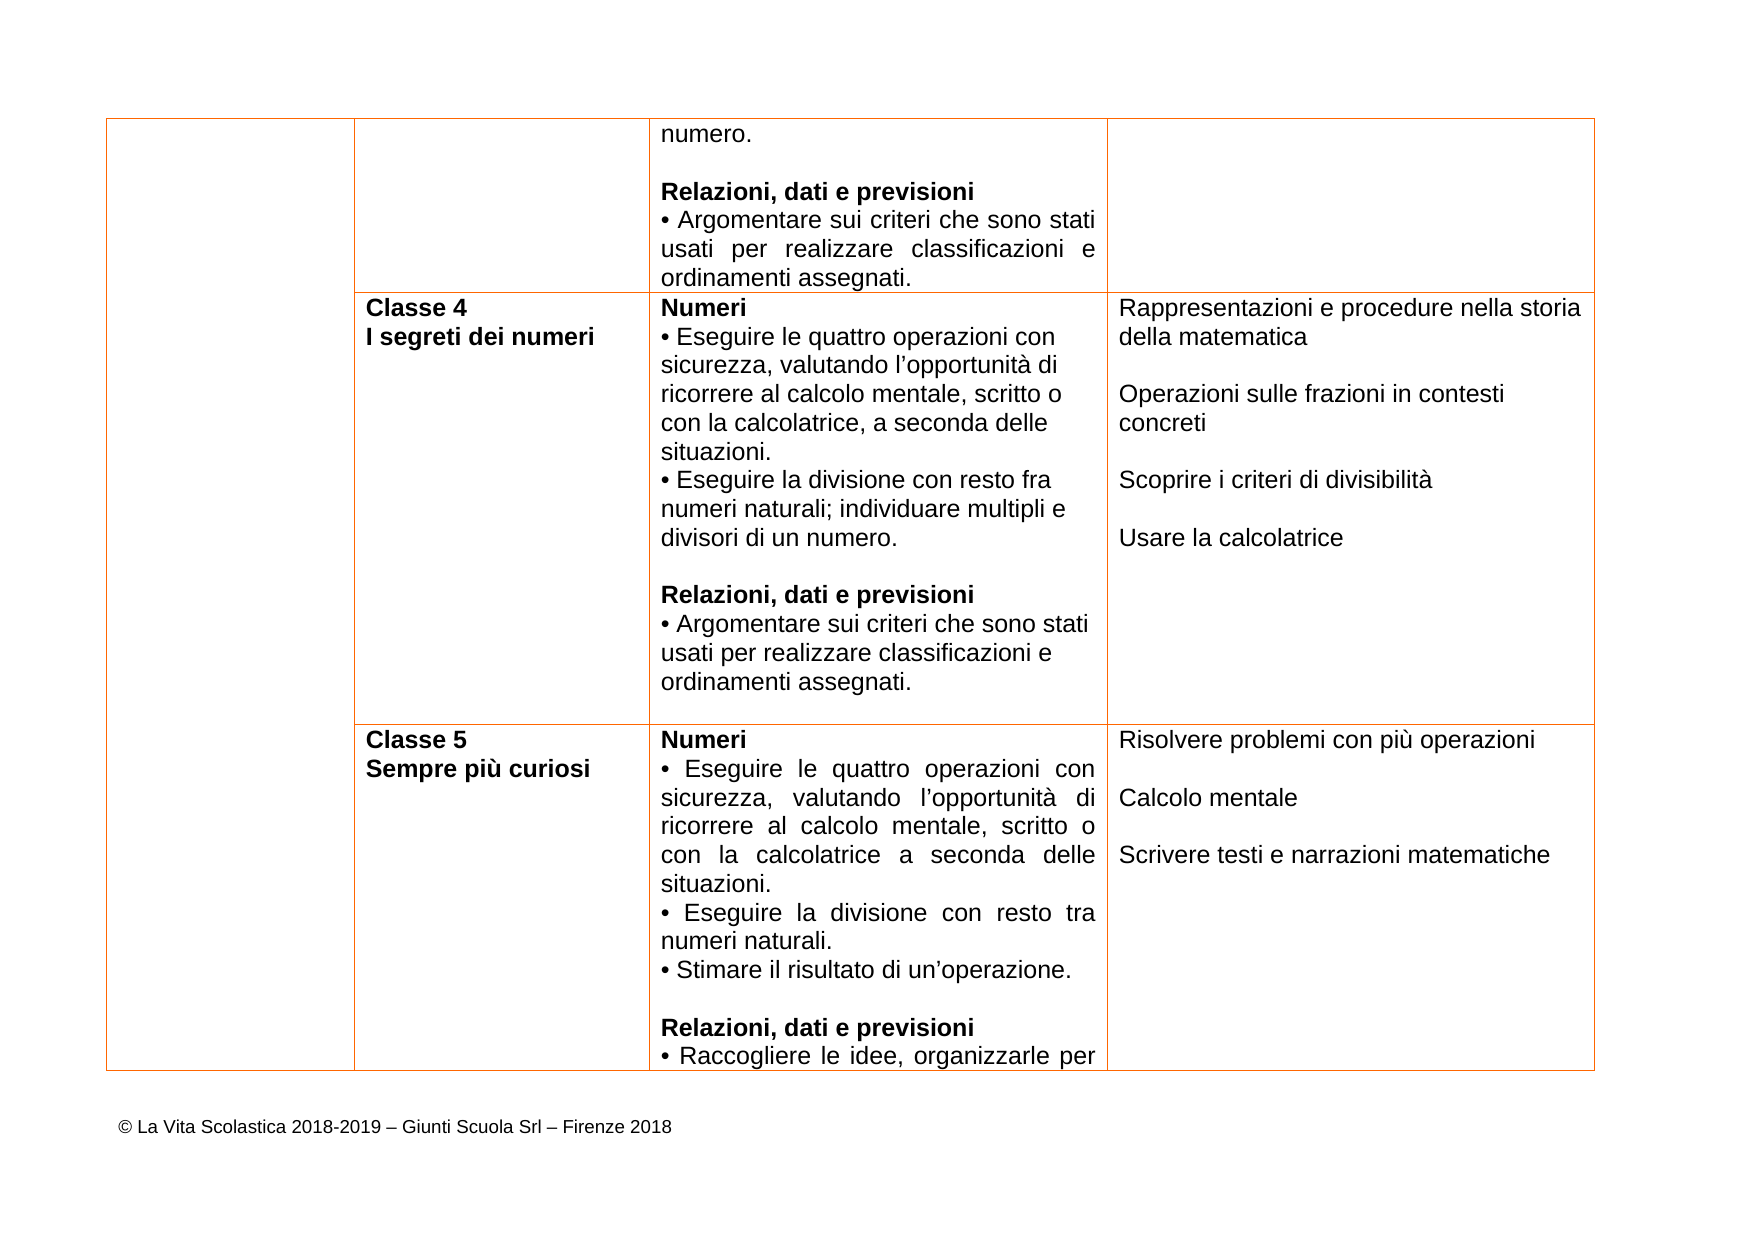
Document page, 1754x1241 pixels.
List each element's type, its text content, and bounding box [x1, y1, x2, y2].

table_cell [650, 119, 1107, 292]
table_cell Rappresentazioni e procedure nella storia della matematica Operazioni sulle frazioni in contesti concreti Scoprire i criteri di divisibilità Usare la calcolatrice [1108, 293, 1594, 724]
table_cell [1108, 119, 1594, 292]
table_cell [1108, 725, 1594, 1070]
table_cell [355, 119, 649, 292]
table_cell Numeri • Eseguire le quattro operazioni con sicurezza, valutando l’opportunità di ricorrere al calcolo mentale, scritto o con la calcolatrice, a seconda delle situazioni. • Eseguire la divisione con resto fra numeri naturali; individuare multipli e divisori di un numero. Relazioni, dati e previsioni • Argomentare sui criteri che sono stati usati per realizzare classificazioni e ordinamenti assegnati. [650, 293, 1107, 724]
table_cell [355, 725, 649, 1070]
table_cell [650, 725, 1107, 1070]
table_cell Classe 4 I segreti dei numeri [355, 293, 649, 724]
